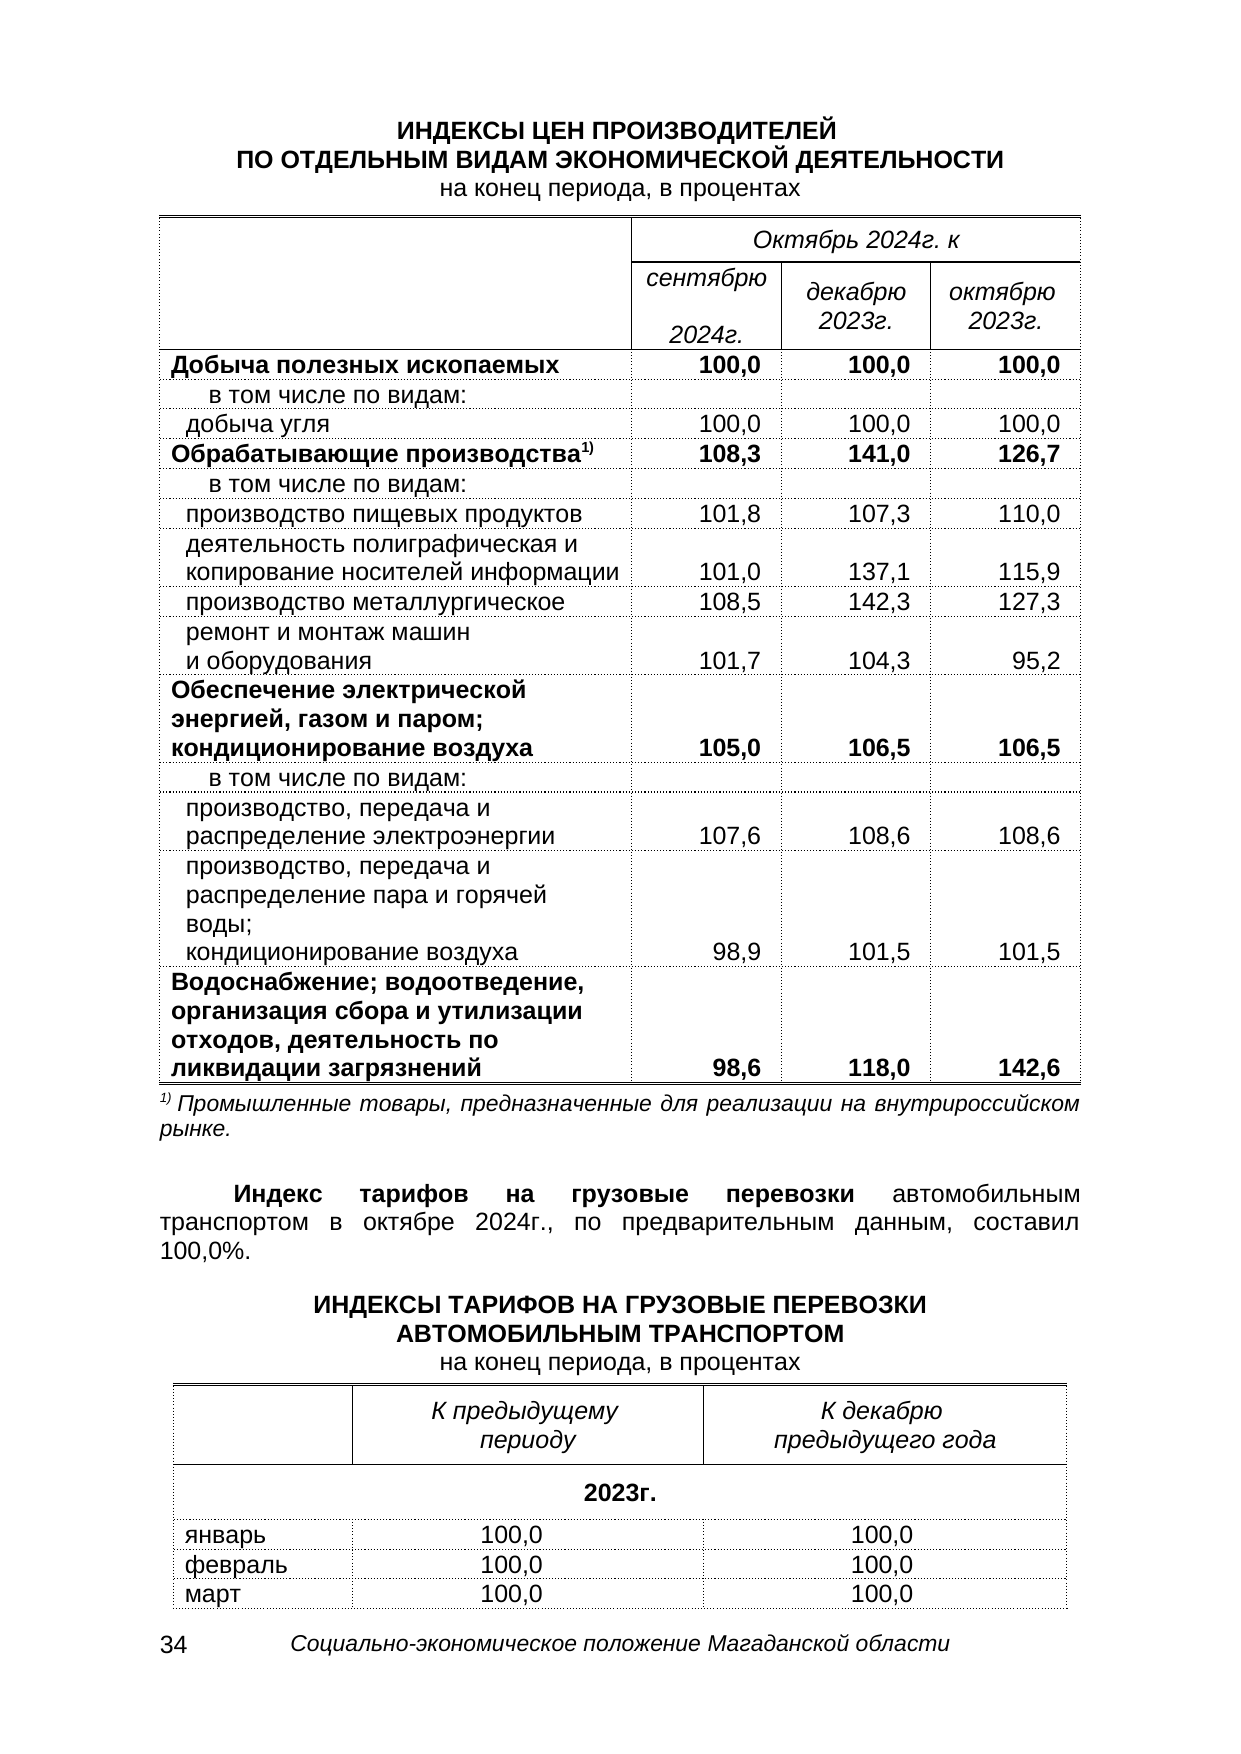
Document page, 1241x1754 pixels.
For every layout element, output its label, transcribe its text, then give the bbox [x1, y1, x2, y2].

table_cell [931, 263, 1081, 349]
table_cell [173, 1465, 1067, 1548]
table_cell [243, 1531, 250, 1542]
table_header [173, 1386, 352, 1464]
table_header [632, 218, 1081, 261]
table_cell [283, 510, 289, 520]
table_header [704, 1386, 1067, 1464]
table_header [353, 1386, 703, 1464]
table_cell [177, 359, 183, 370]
text ИНДЕКСЫ ТАРИФОВ НА ГРУЗОВЫЕ ПЕРЕВОЗКИ АВТОМОБИЛЬНЫМ ТРАНСПОРТОМ на конец периода, в процентах [159, 1290, 1081, 1376]
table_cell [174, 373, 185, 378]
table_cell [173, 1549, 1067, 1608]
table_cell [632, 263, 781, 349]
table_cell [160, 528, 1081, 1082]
text 1) Промышленные товары, предназначенные для реализации на внутрироссийском рынке. [159, 1091, 1081, 1142]
text Индекс тарифов на грузовые перевозки автомобильным транспортом в октябре 2024г., по предварительным данным, составил 100,0%. [159, 1179, 1081, 1265]
text ИНДЕКСЫ ЦЕН ПРОИЗВОДИТЕЛЕЙ ПО ОТДЕЛЬНЫМ ВИДАМ ЭКОНОМИЧЕСКОЙ ДЕЯТЕЛЬНОСТИ на конец периода, в процентах [159, 116, 1081, 202]
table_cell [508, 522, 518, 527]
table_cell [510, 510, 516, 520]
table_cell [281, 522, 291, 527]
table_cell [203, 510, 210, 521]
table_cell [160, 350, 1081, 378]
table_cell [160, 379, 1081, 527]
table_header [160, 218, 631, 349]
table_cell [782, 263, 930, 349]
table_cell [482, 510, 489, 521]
